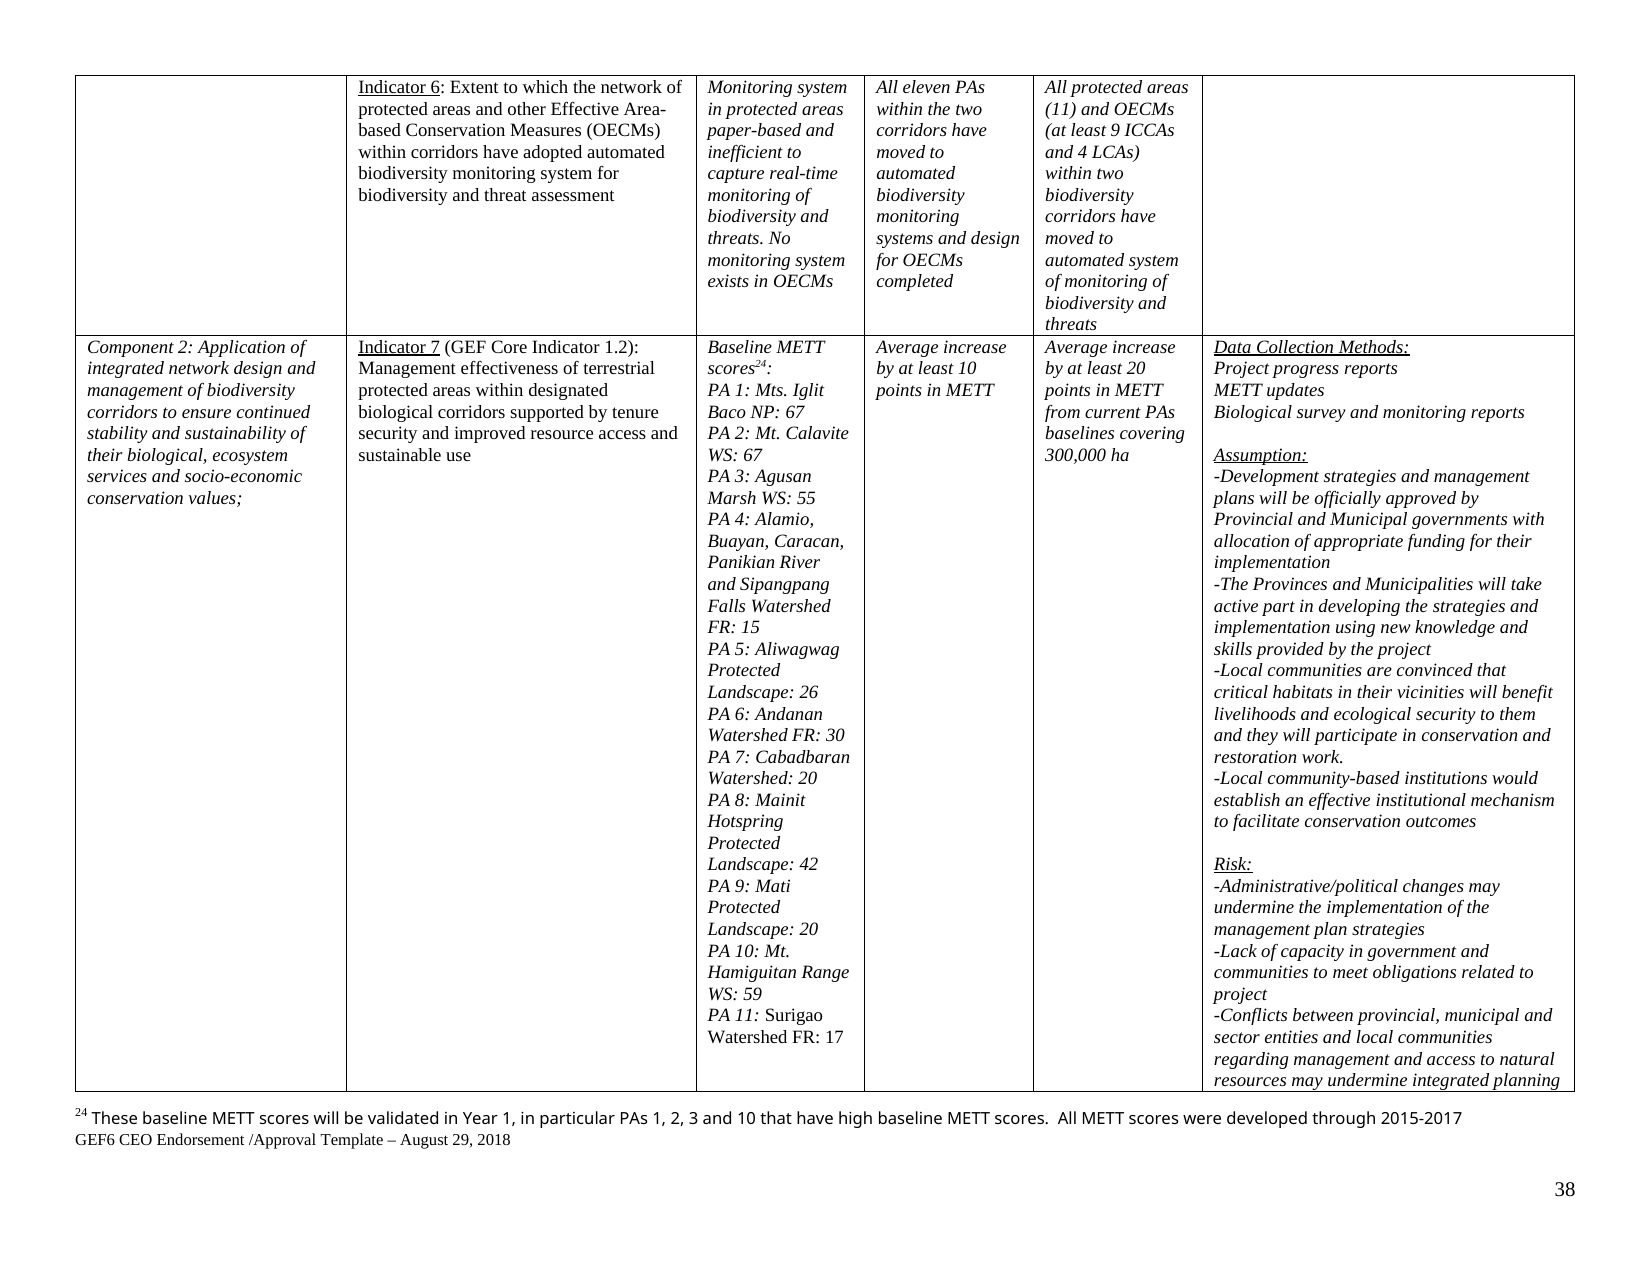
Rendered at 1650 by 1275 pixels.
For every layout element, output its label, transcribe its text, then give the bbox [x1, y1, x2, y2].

table_cell Monitoring system in protected areas paper-based and inefficient to capture real-time monitoring of biodiversity and threats. No monitoring system exists in OECMs [697, 76, 864, 335]
table_cell Indicator 6: Extent to which the network of protected areas and other Effective Area-based Conservation Measures (OECMs) within corridors have adopted automated biodiversity monitoring system for biodiversity and threat assessment [347, 76, 696, 335]
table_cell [76, 336, 346, 1091]
table_cell All protected areas (11) and OECMs (at least 9 ICCAs and 4 LCAs) within two biodiversity corridors have moved to automated system of monitoring of biodiversity and threats [1034, 76, 1202, 335]
table_cell All eleven PAs within the two corridors have moved to automated biodiversity monitoring systems and design for OECMs completed [865, 76, 1033, 335]
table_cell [347, 336, 696, 1091]
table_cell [1034, 336, 1202, 1091]
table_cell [865, 336, 1033, 1091]
